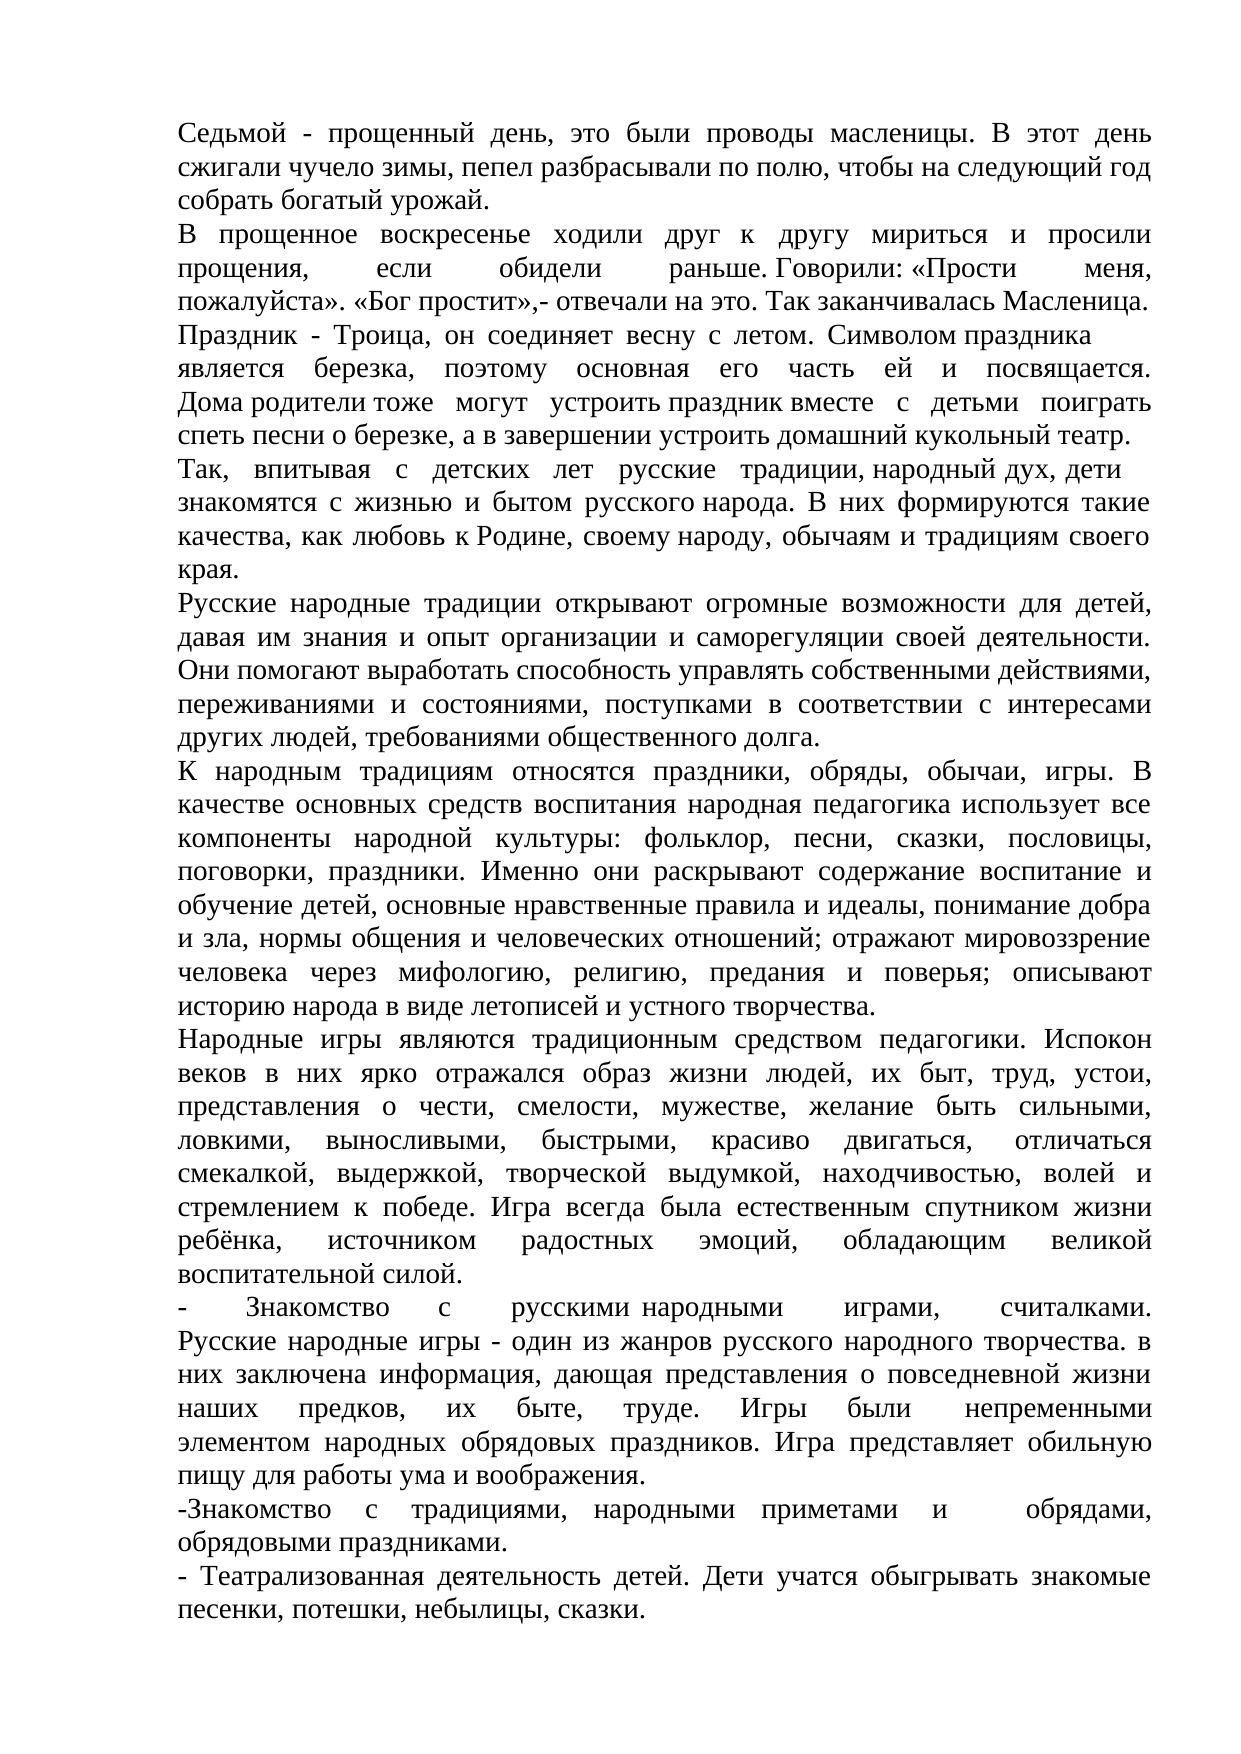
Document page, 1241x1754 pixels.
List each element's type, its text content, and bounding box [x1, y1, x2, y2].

list Театрализованная деятельность детей. Дети учатся обыгрывать знакомые песенки, потешки, небылицы, сказки. [177, 1558, 1151, 1625]
text В прощенное воскресенье ходили друг к другу мириться и просили прощения, если обидели раньше. Говорили: «Прости меня, пожалуйста». «Бог простит»,- отвечали на это. Так заканчивалась Масленица. Праздник - Троица, он соединяет весну с летом. Символом праздника является березка, поэтому основная его часть ей и посвящается. Дома родители тоже могут устроить праздник вместе с детьми поиграть спеть песни о березке, а в завершении устроить домашний кукольный театр. Так, впитывая с детских лет русские традиции, народный дух, дети знакомятся с жизнью и бытом русского народа. В них формируются такие качества, как любовь к Родине, своему народу, обычаям и традициям своего края. [177, 216, 1152, 585]
text Народные игры являются традиционным средством педагогики. Испокон веков в них ярко отражался образ жизни людей, их быт, труд, устои, представления о чести, смелости, мужестве, желание быть сильными, ловкими, выносливыми, быстрыми, красиво двигаться, отличаться смекалкой, выдержкой, творческой выдумкой, находчивостью, волей и стремлением к победе. Игра всегда была естественным спутником жизни ребёнка, источником радостных эмоций, обладающим великой воспитательной силой. [177, 1021, 1152, 1289]
text -Знакомство с традициями, народными приметами и обрядами, обрядовыми праздниками. [177, 1491, 1152, 1558]
list Знакомство с русскими народными играми, считалками. Русские народные игры - один из жанров русского народного творчества. в них заключена информация, дающая представления о повседневной жизни наших предков, их быте, труде. Игры были непременными элементом народных обрядовых праздников. Игра представляет обильную пищу для работы ума и воображения. [177, 1289, 1152, 1491]
text Седьмой - прощенный день, это были проводы масленицы. В этот день сжигали чучело зимы, пепел разбрасывали по полю, чтобы на следующий год собрать богатый урожай. [177, 115, 1152, 216]
text К народным традициям относятся праздники, обряды, обычаи, игры. В качестве основных средств воспитания народная педагогика использует все компоненты народной культуры: фольклор, песни, сказки, пословицы, поговорки, праздники. Именно они раскрывают содержание воспитание и обучение детей, основные нравственные правила и идеалы, понимание добра и зла, нормы общения и человеческих отношений; отражают мировоззрение человека через мифологию, религию, предания и поверья; описывают историю народа в виде летописей и устного творчества. [177, 753, 1152, 1021]
text Русские народные традиции открывают огромные возможности для детей, давая им знания и опыт организации и саморегуляции своей деятельности. Они помогают выработать способность управлять собственными действиями, переживаниями и состояниями, поступками в соответствии с интересами других людей, требованиями общественного долга. [177, 585, 1152, 753]
